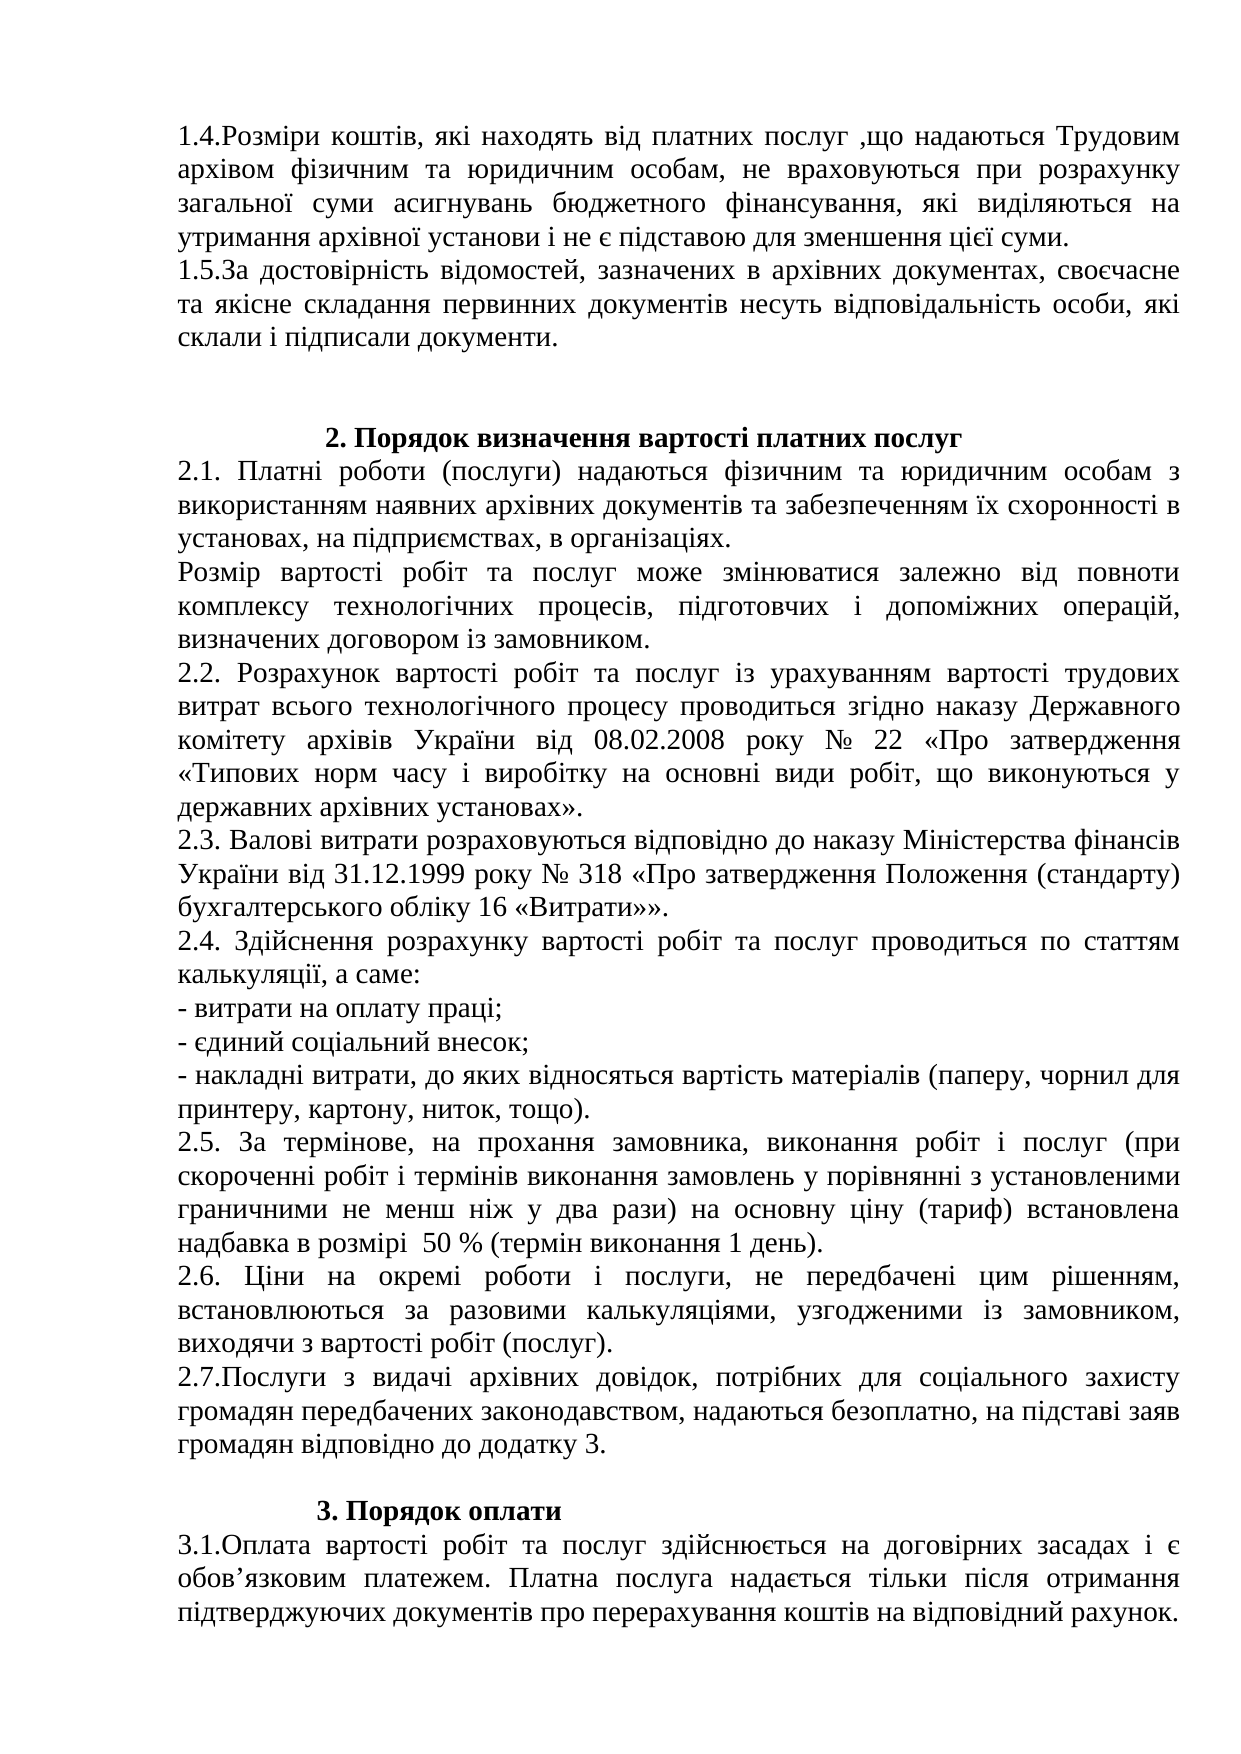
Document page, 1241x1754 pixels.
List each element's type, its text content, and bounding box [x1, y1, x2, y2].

text Розмір вартості робіт та послуг може змінюватися залежно від повноти комплексу технологічних процесів, підготовчих і допоміжних операцій, визначених договором із замовником. [177, 554, 1181, 655]
text 2. Порядок визначення вартості платних послуг [251, 420, 1181, 453]
text 2.1. Платні роботи (послуги) надаються фізичним та юридичним особам з використанням наявних архівних документів та забезпеченням їх схоронності в установах, на підприємствах, в організаціях. [177, 453, 1181, 554]
text 2.5. За термінове, на прохання замовника, виконання робіт і послуг (при скороченні робіт і термінів виконання замовлень у порівнянні з установленими граничними не менш ніж у два рази) на основну ціну (тариф) встановлена надбавка в розмірі 50 % (термін виконання 1 день). [177, 1124, 1181, 1258]
text - єдиний соціальний внесок; [177, 1024, 1181, 1057]
text 3.1.Оплата вартості робіт та послуг здійснюється на договірних засадах і є обов’язковим платежем. Платна послуга надається тільки після отримання підтверджуючих документів про перерахування коштів на відповідний рахунок. [177, 1527, 1181, 1627]
text 2.3. Валові витрати розраховуються відповідно до наказу Міністерства фінансів України від 31.12.1999 року № 318 «Про затвердження Положення (стандарту) бухгалтерського обліку 16 «Витрати»». [177, 822, 1181, 923]
text - витрати на оплату праці; [177, 990, 1181, 1024]
text 1.5.За достовірність відомостей, зазначених в архівних документах, своєчасне та якісне складання первинних документів несуть відповідальність особи, які склали і підписали документи. [177, 252, 1181, 353]
text 2.2. Розрахунок вартості робіт та послуг із урахуванням вартості трудових витрат всього технологічного процесу проводиться згідно наказу Державного комітету архівів України від 08.02.2008 року № 22 «Про затвердження «Типових норм часу і виробітку на основні види робіт, що виконуються у державних архівних установах». [177, 655, 1181, 822]
text 2.6. Ціни на окремі роботи і послуги, не передбачені цим рішенням, встановлюються за разовими калькуляціями, узгодженими із замовником, виходячи з вартості робіт (послуг). [177, 1258, 1181, 1359]
text 3. Порядок оплати [177, 1493, 1181, 1527]
text - накладні витрати, до яких відносяться вартість матеріалів (паперу, чорнил для принтеру, картону, ниток, тощо). [177, 1057, 1181, 1124]
text 2.7.Послуги з видачі архівних довідок, потрібних для соціального захисту громадян передбачених законодавством, надаються безоплатно, на підставі заяв громадян відповідно до додатку 3. [177, 1359, 1181, 1460]
text 2.4. Здійснення розрахунку вартості робіт та послуг проводиться по статтям калькуляції, а саме: [177, 923, 1181, 990]
text 1.4.Розміри коштів, які находять від платних послуг ,що надаються Трудовим архівом фізичним та юридичним особам, не враховуються при розрахунку загальної суми асигнувань бюджетного фінансування, які виділяються на утримання архівної установи і не є підставою для зменшення цієї суми. [177, 118, 1181, 252]
